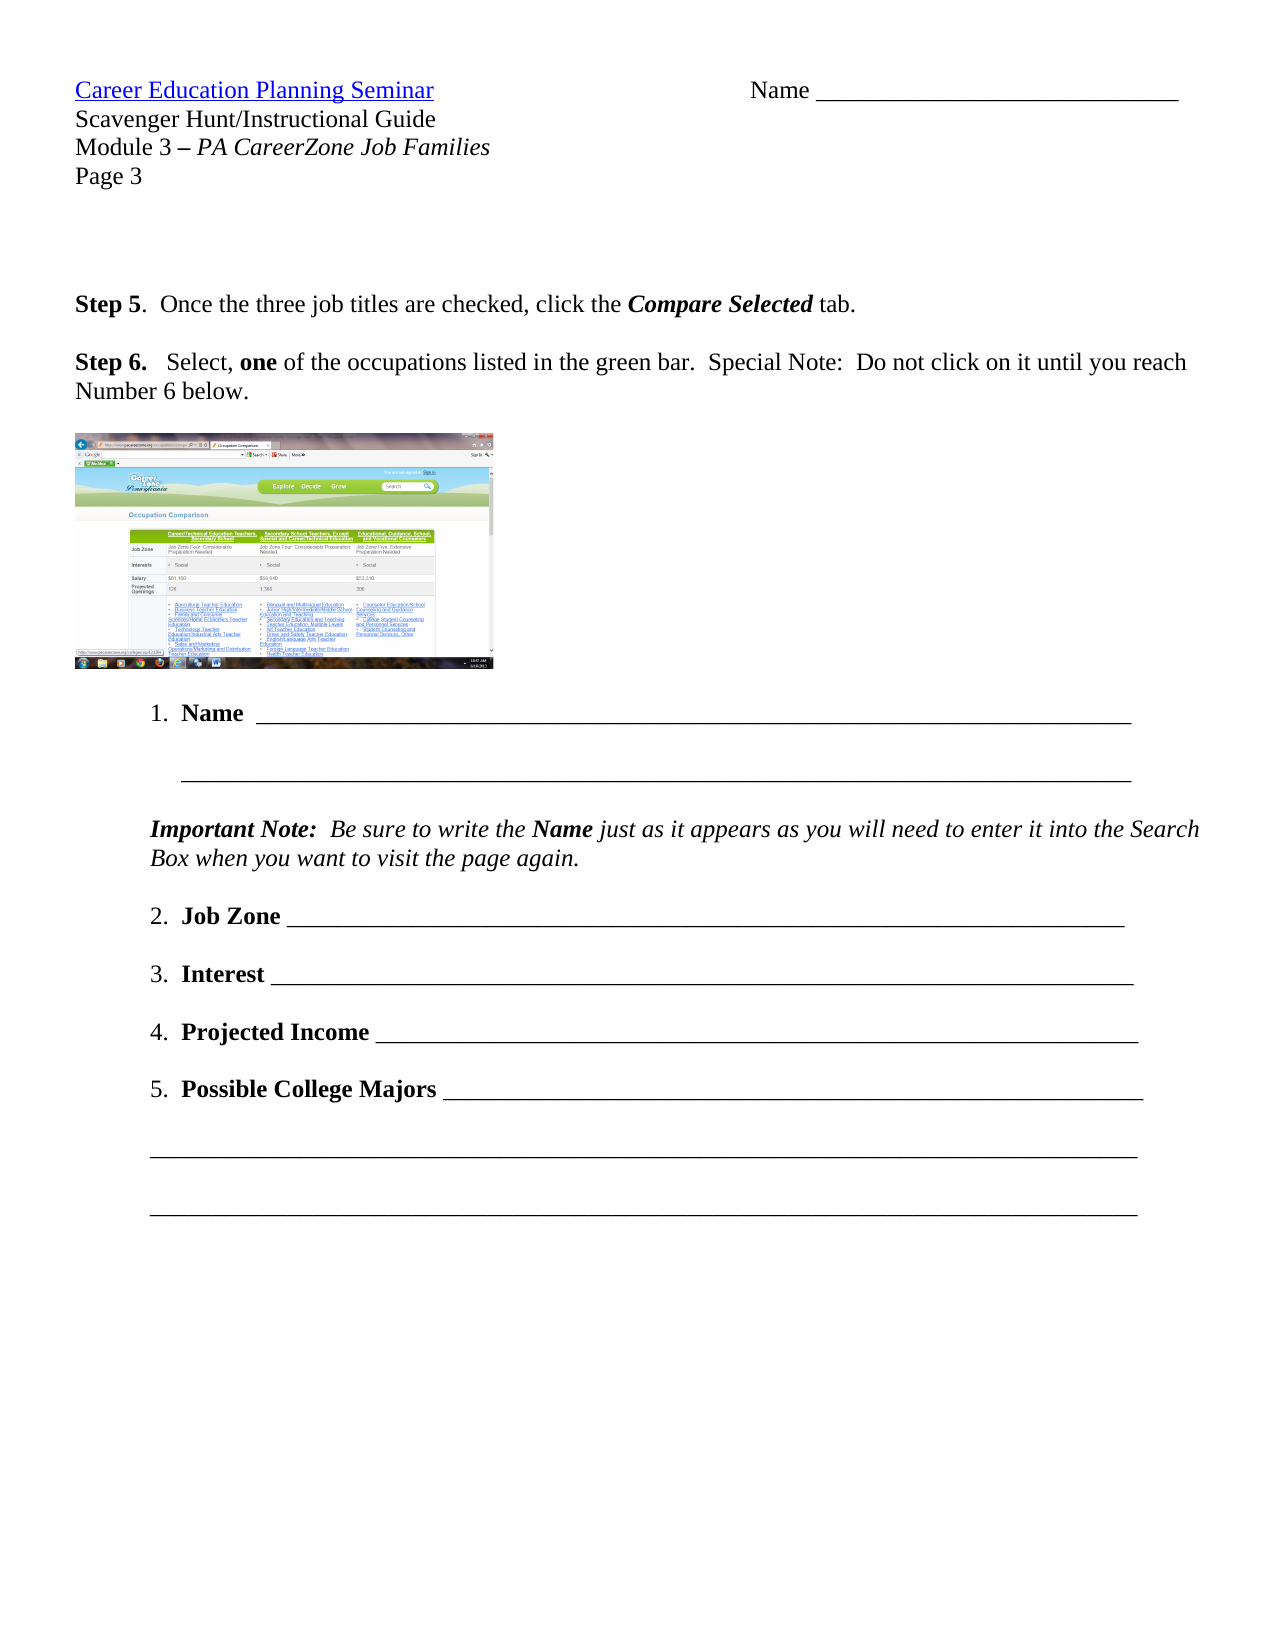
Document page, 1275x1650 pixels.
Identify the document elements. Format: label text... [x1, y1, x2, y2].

text 5. Possible College Majors ________________________________________________________ [150, 1074, 1200, 1103]
picture [75, 433, 494, 669]
text Step 5. Once the three job titles are checked, click the Compare Selected tab. [75, 289, 1200, 318]
text Module 3 – PA CareerZone Job Families [75, 132, 1200, 161]
text ____________________________________________________________________________ [150, 756, 1200, 785]
text 4. Projected Income _____________________________________________________________ [150, 1017, 1200, 1045]
text 1. Name ______________________________________________________________________ [150, 698, 1200, 727]
text Career Education Planning Seminar Name _____________________________ [75, 75, 1200, 104]
text Step 6. Select, one of the occupations listed in the green bar. Special Note: Do not click on it until you reach Number 6 below. [75, 347, 1200, 404]
text _______________________________________________________________________________ [150, 1190, 1200, 1219]
text Scavenger Hunt/Instructional Guide [75, 104, 1200, 132]
text Important Note: Be sure to write the Name just as it appears as you will need to enter it into the Search Box when you want to visit the page again. [150, 814, 1200, 872]
text 3. Interest _____________________________________________________________________ [150, 959, 1200, 987]
text Page 3 [75, 161, 1200, 190]
text _______________________________________________________________________________ [150, 1132, 1200, 1161]
text 2. Job Zone ___________________________________________________________________ [150, 901, 1200, 929]
